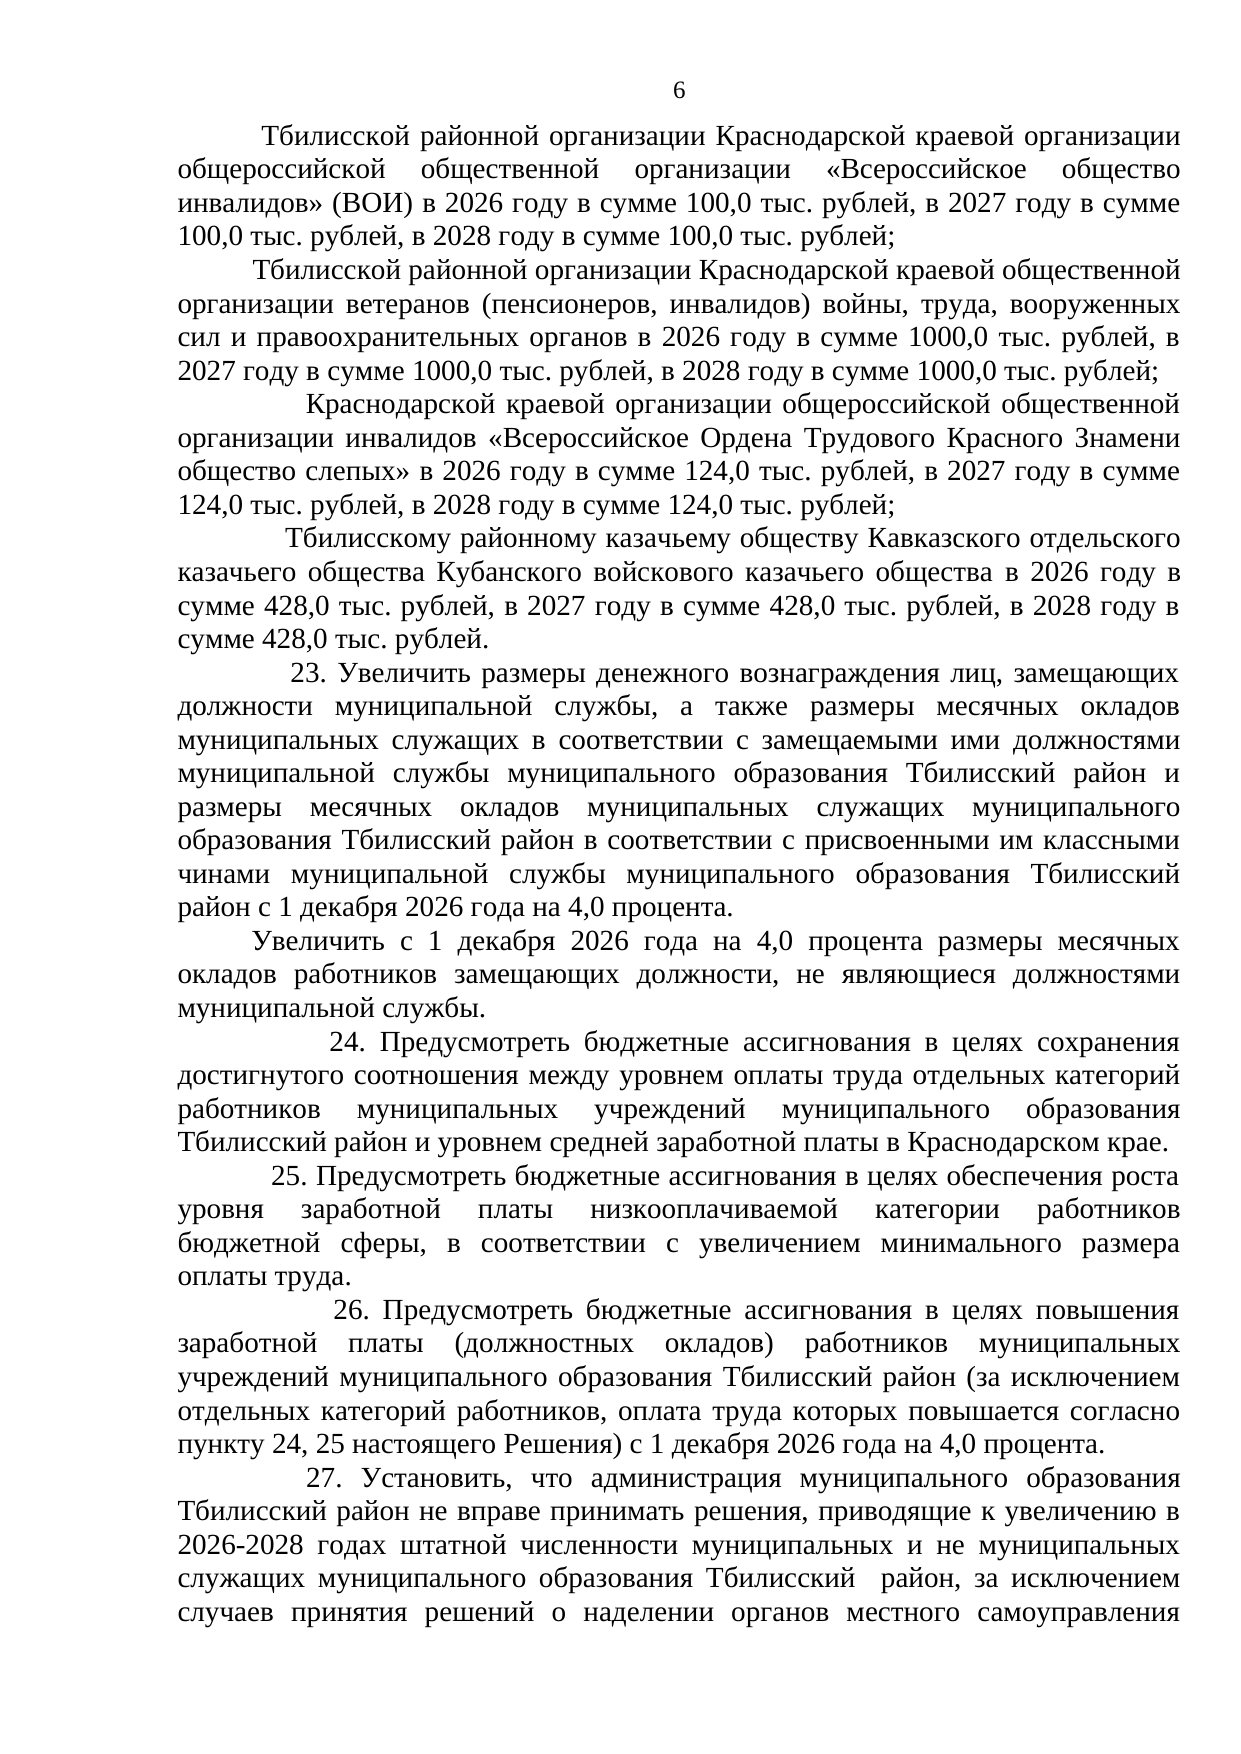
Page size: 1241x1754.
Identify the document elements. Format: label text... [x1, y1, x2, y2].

text Тбилисской районной организации Краснодарской краевой общественной организации ветеранов (пенсионеров, инвалидов) войны, труда, вооруженных сил и правоохранительных органов в 2026 году в сумме 1000,0 тыс. рублей, в 2027 году в сумме 1000,0 тыс. рублей, в 2028 году в сумме 1000,0 тыс. рублей; [177, 252, 1181, 386]
text Увеличить с 1 декабря 2026 года на 4,0 процента размеры месячных окладов работников замещающих должности, не являющиеся должностями муниципальной службы. [177, 923, 1181, 1024]
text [177, 1460, 1181, 1627]
text Тбилисской районной организации Краснодарской краевой организации общероссийской общественной организации «Всероссийское общество инвалидов» (ВОИ) в 2026 году в сумме 100,0 тыс. рублей, в 2027 году в сумме 100,0 тыс. рублей, в 2028 году в сумме 100,0 тыс. рублей; [177, 118, 1181, 252]
text Тбилисскому районному казачьему обществу Кавказского отдельского казачьего общества Кубанского войскового казачьего общества в 2026 году в сумме 428,0 тыс. рублей, в 2027 году в сумме 428,0 тыс. рублей, в 2028 году в сумме 428,0 тыс. рублей. [177, 521, 1181, 655]
text 24. Предусмотреть бюджетные ассигнования в целях сохранения достигнутого соотношения между уровнем оплаты труда отдельных категорий работников муниципальных учреждений муниципального образования Тбилисский район и уровнем средней заработной платы в Краснодарском крае. [177, 1024, 1181, 1158]
text 25. Предусмотреть бюджетные ассигнования в целях обеспечения роста уровня заработной платы низкооплачиваемой категории работников бюджетной сферы, в соответствии с увеличением минимального размера оплаты труда. [177, 1158, 1181, 1292]
text 26. Предусмотреть бюджетные ассигнования в целях повышения заработной платы (должностных окладов) работников муниципальных учреждений муниципального образования Тбилисский район (за исключением отдельных категорий работников, оплата труда которых повышается согласно пункту 24, 25 настоящего Решения) с 1 декабря 2026 года на 4,0 процента. [177, 1292, 1181, 1460]
text 23. Увеличить размеры денежного вознаграждения лиц, замещающих должности муниципальной службы, а также размеры месячных окладов муниципальных служащих в соответствии с замещаемыми ими должностями муниципальной службы муниципального образования Тбилисский район и размеры месячных окладов муниципальных служащих муниципального образования Тбилисский район в соответствии с присвоенными им классными чинами муниципальной службы муниципального образования Тбилисский район с 1 декабря 2026 года на 4,0 процента. [177, 655, 1181, 923]
text Краснодарской краевой организации общероссийской общественной организации инвалидов «Всероссийское Ордена Трудового Красного Знамени общество слепых» в 2026 году в сумме 124,0 тыс. рублей, в 2027 году в сумме 124,0 тыс. рублей, в 2028 году в сумме 124,0 тыс. рублей; [177, 386, 1181, 521]
